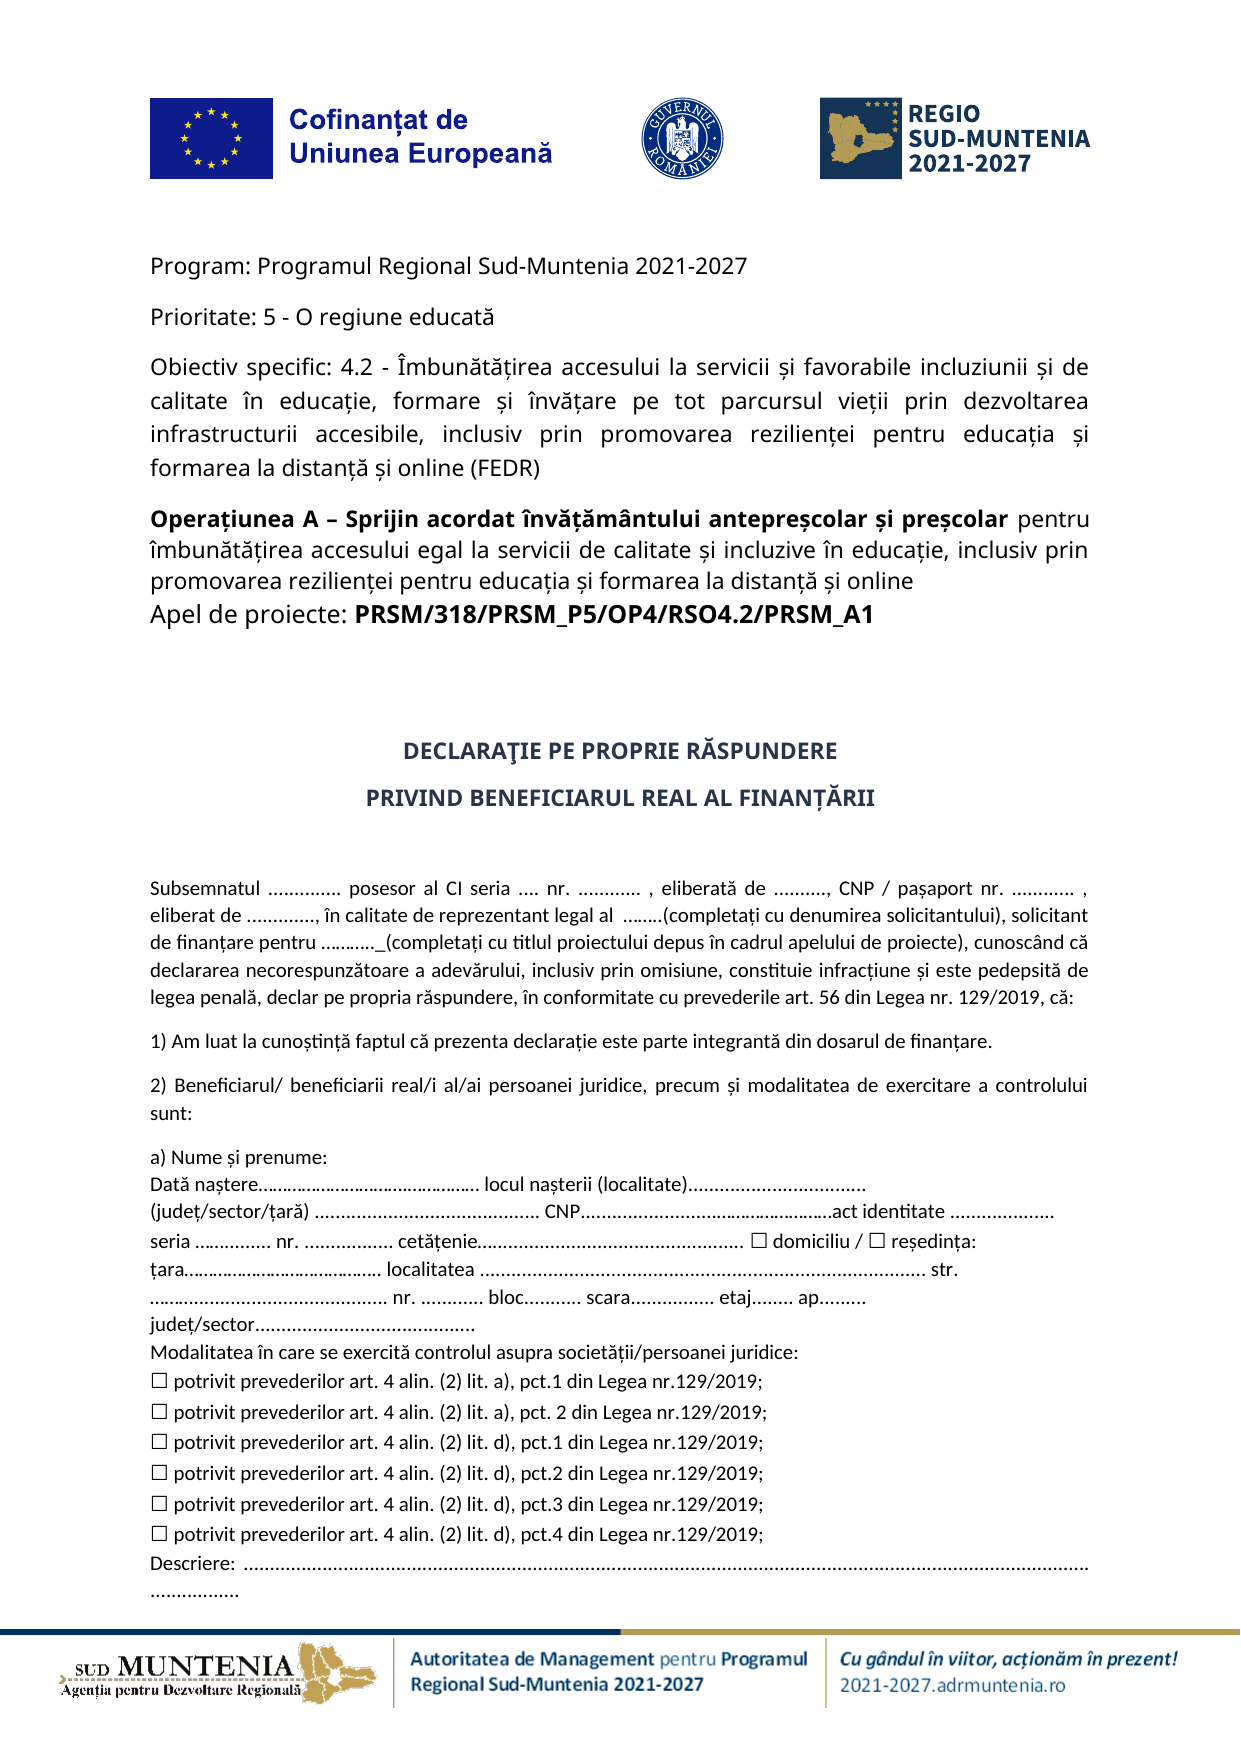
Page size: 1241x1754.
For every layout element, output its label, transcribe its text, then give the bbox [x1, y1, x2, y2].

text ☐ potrivit prevederilor art. 4 alin. (2) lit. d), pct.1 din Legea nr.129/2019; [150, 1427, 1090, 1456]
text 1) Am luat la cunoștință faptul că prezenta declarație este parte integrantă din dosarul de finanțare. [150, 1028, 1090, 1054]
text a) Nume și prenume: [150, 1144, 1090, 1169]
text 2) Beneficiarul/ beneficiarii real/i al/ai persoanei juridice, precum și modalitatea de exercitare a controlului sunt: [150, 1072, 1090, 1125]
text Modalitatea în care se exercită controlul asupra societății/persoanei juridice: [150, 1339, 1090, 1364]
text Obiectiv specific: 4.2 - Îmbunătățirea accesului la servicii și favorabile incluziunii și de calitate în educație, formare și învățare pe tot parcursul vieții prin dezvoltarea infrastructurii accesibile, inclusiv prin promovarea rezilienței pentru educația și formarea la distanță și online (FEDR) [150, 351, 1090, 483]
text ☐ potrivit prevederilor art. 4 alin. (2) lit. a), pct.1 din Legea nr.129/2019; [150, 1366, 1090, 1395]
text Program: Programul Regional Sud-Muntenia 2021-2027 [150, 250, 1090, 281]
text DECLARAŢIE PE PROPRIE RĂSPUNDERE [150, 735, 1090, 767]
text Subsemnatul .............. posesor al CI seria .... nr. ............ , eliberată de .........., CNP / pașaport nr. ............ , eliberat de ............., în calitate de reprezentant legal al ……..(completați cu denumirea solicitantului), solicitant de finanțare pentru ……….._(completați cu titlul proiectului depus în cadrul apelului de proiecte), cunoscând că declararea necorespunzătoare a adevărului, inclusiv prin omisiune, constituie infracțiune și este pedepsită de legea penală, declar pe propria răspundere, în conformitate cu prevederile art. 56 din Legea nr. 129/2019, că: [150, 875, 1090, 1010]
text PRIVIND BENEFICIARUL REAL AL FINANȚĂRII [150, 782, 1090, 813]
text ☐ potrivit prevederilor art. 4 alin. (2) lit. d), pct.3 din Legea nr.129/2019; [150, 1489, 1090, 1517]
text Apel de proiecte: PRSM/318/PRSM_P5/OP4/RSO4.2/PRSM_A1 [150, 596, 1090, 630]
text Operațiunea A – Sprijin acordat învățământului antepreșcolar și preșcolar pentru îmbunătățirea accesului egal la servicii de calitate și incluzive în educație, inclusiv prin promovarea rezilienței pentru educația și formarea la distanță și online [150, 502, 1090, 596]
text Descriere: .................................................................................................................................................................................. [150, 1550, 1090, 1603]
picture [0, 1629, 1241, 1709]
text ☐ potrivit prevederilor art. 4 alin. (2) lit. d), pct.4 din Legea nr.129/2019; [150, 1519, 1090, 1548]
text ☐ potrivit prevederilor art. 4 alin. (2) lit. d), pct.2 din Legea nr.129/2019; [150, 1458, 1090, 1487]
text Prioritate: 5 - O regiune educată [150, 300, 1090, 332]
text ☐ potrivit prevederilor art. 4 alin. (2) lit. a), pct. 2 din Legea nr.129/2019; [150, 1397, 1090, 1425]
